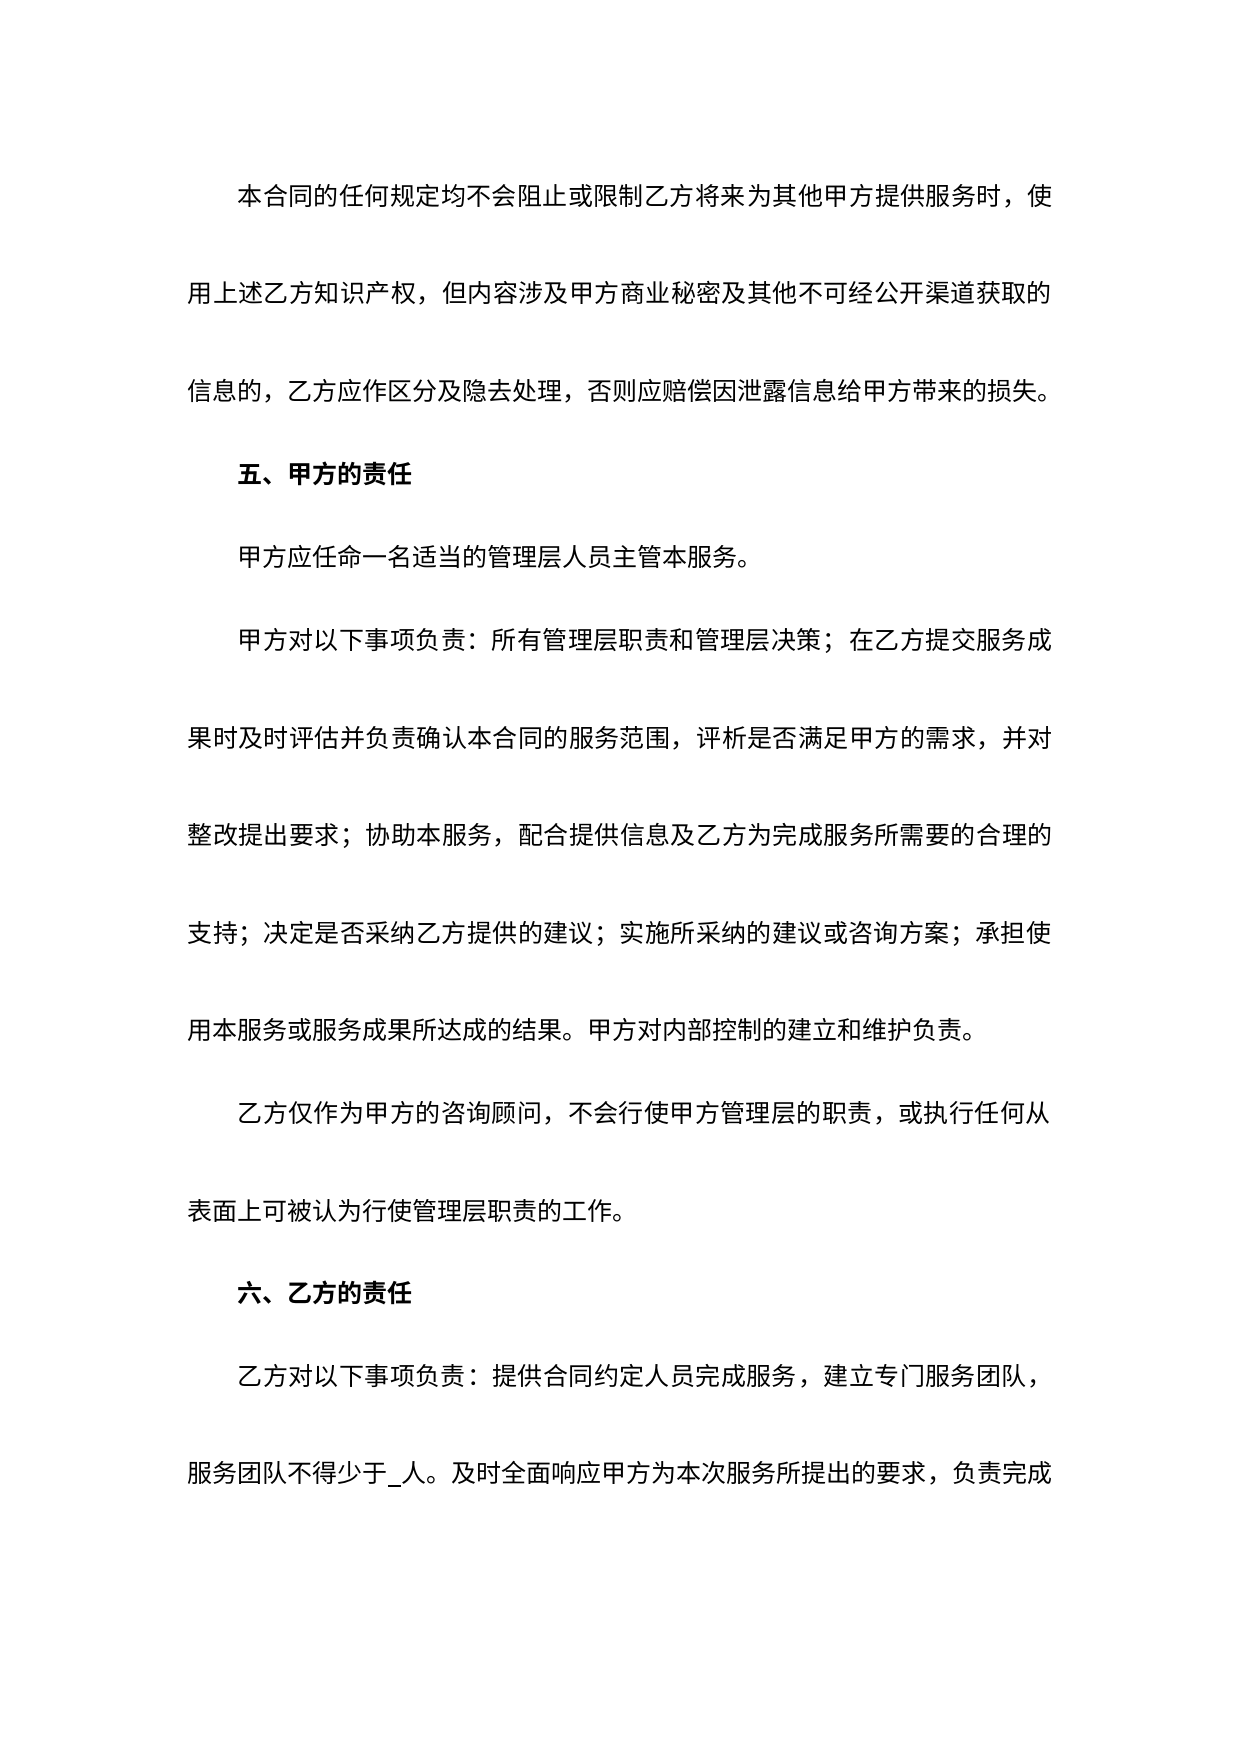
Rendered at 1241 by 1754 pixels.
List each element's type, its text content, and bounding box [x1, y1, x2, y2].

text 五、甲方的责任 [187, 440, 1053, 505]
text 甲方对以下事项负责：所有管理层职责和管理层决策；在乙方提交服务成果时及时评估并负责确认本合同的服务范围，评析是否满足甲方的需求，并对整改提出要求；协助本服务，配合提供信息及乙方为完成服务所需要的合理的支持；决定是否采纳乙方提供的建议；实施所采纳的建议或咨询方案；承担使用本服务或服务成果所达成的结果。甲方对内部控制的建立和维护负责。 [187, 606, 1053, 1061]
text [187, 1342, 1053, 1504]
text 甲方应任命一名适当的管理层人员主管本服务。 [187, 523, 1053, 588]
list 乙方的责任 [187, 1260, 1053, 1325]
text 本合同的任何规定均不会阻止或限制乙方将来为其他甲方提供服务时，使用上述乙方知识产权，但内容涉及甲方商业秘密及其他不可经公开渠道获取的信息的，乙方应作区分及隐去处理，否则应赔偿因泄露信息给甲方带来的损失。 [187, 162, 1053, 422]
text 乙方仅作为甲方的咨询顾问，不会行使甲方管理层的职责，或执行任何从表面上可被认为行使管理层职责的工作。 [187, 1079, 1053, 1242]
